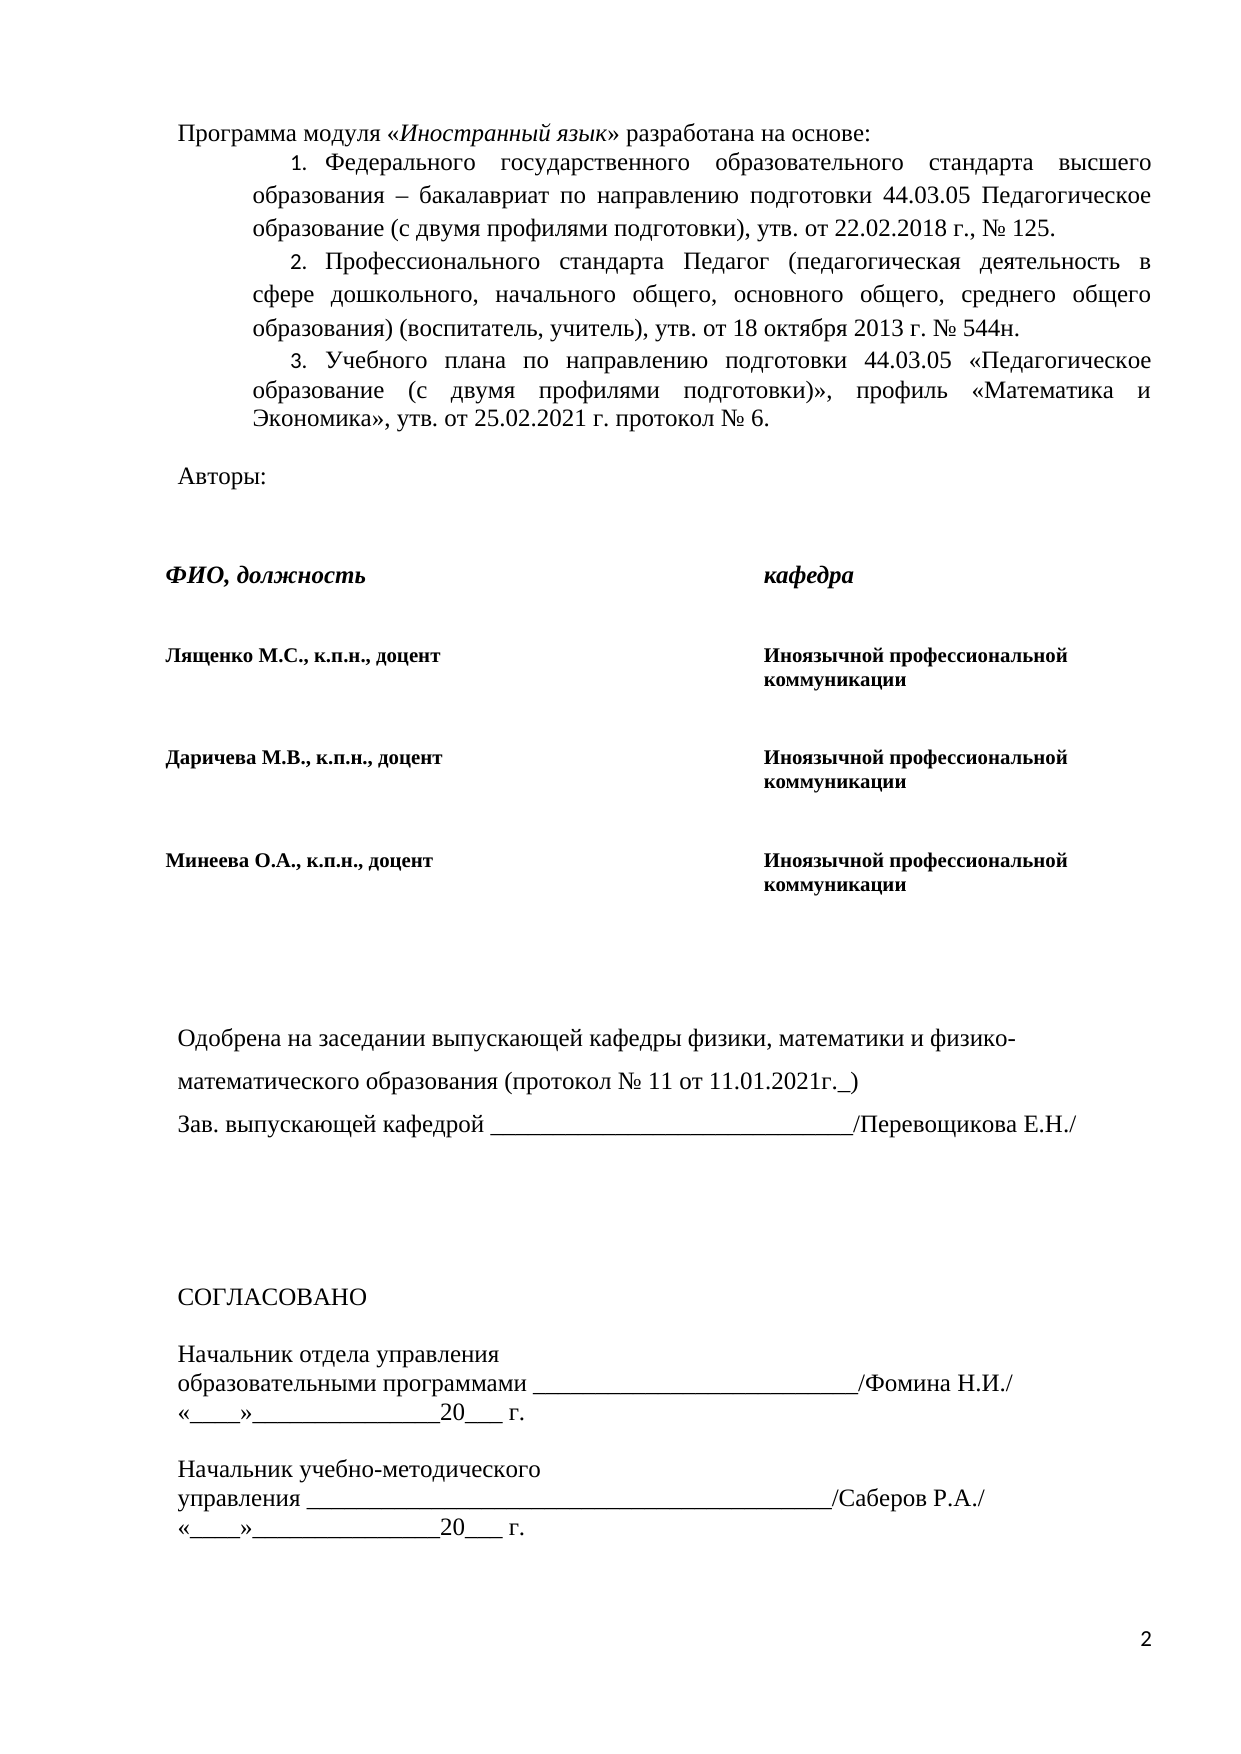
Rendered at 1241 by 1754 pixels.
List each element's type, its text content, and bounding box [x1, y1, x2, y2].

table_header ФИО, должность [154, 519, 752, 601]
list Профессионального стандарта Педагог (педагогическая деятельность в сфере дошкольного, начального общего, основного общего, среднего общего образования) (воспитатель, учитель), утв. от 18 октября 2013 г. № 544н. [252, 246, 1152, 341]
text Начальник учебно-методического [177, 1454, 1152, 1483]
text Начальник отдела управления [177, 1339, 1152, 1368]
text Авторы: [177, 461, 1152, 490]
table_cell Иноязычной профессиональной коммуникации [753, 704, 1151, 806]
text Программа модуля «Иностранный язык» разработана на основе: [177, 118, 1152, 147]
text управления __________________________________________/Саберов Р.А./ [177, 1483, 1152, 1512]
text СОГЛАСОВАНО [177, 1282, 1152, 1311]
table_cell Минеева О.А., к.п.н., доцент [154, 806, 752, 908]
table_cell Лященко М.С., к.п.н., доцент [154, 601, 752, 704]
list Учебного плана по направлению подготовки 44.03.05 «Педагогическое образование (с двумя профилями подготовки)», профиль «Математика и Экономика», утв. от 25.02.2021 г. протокол № 6. [252, 346, 1152, 432]
list Федерального государственного образовательного стандарта высшего образования – бакалавриат по направлению подготовки 44.03.05 Педагогическое образование (с двумя профилями подготовки), утв. от 22.02.2018 г., № 125. [252, 147, 1152, 242]
text образовательными программами __________________________/Фомина Н.И./ [177, 1368, 1152, 1397]
text Одобрена на заседании выпускающей кафедры физики, математики и физико-математического образования (протокол № 11 от 11.01.2021г._) [177, 1023, 1152, 1095]
table_header кафедра [753, 519, 1151, 601]
text «____»_______________20___ г. [177, 1512, 1152, 1541]
table_cell Иноязычной профессиональной коммуникации [753, 601, 1151, 704]
text Зав. выпускающей кафедрой _____________________________/Перевощикова Е.Н./ [177, 1109, 1152, 1138]
table_cell Даричева М.В., к.п.н., доцент [154, 704, 752, 806]
table_cell Иноязычной профессиональной коммуникации [753, 806, 1151, 908]
text «____»_______________20___ г. [177, 1397, 1152, 1426]
